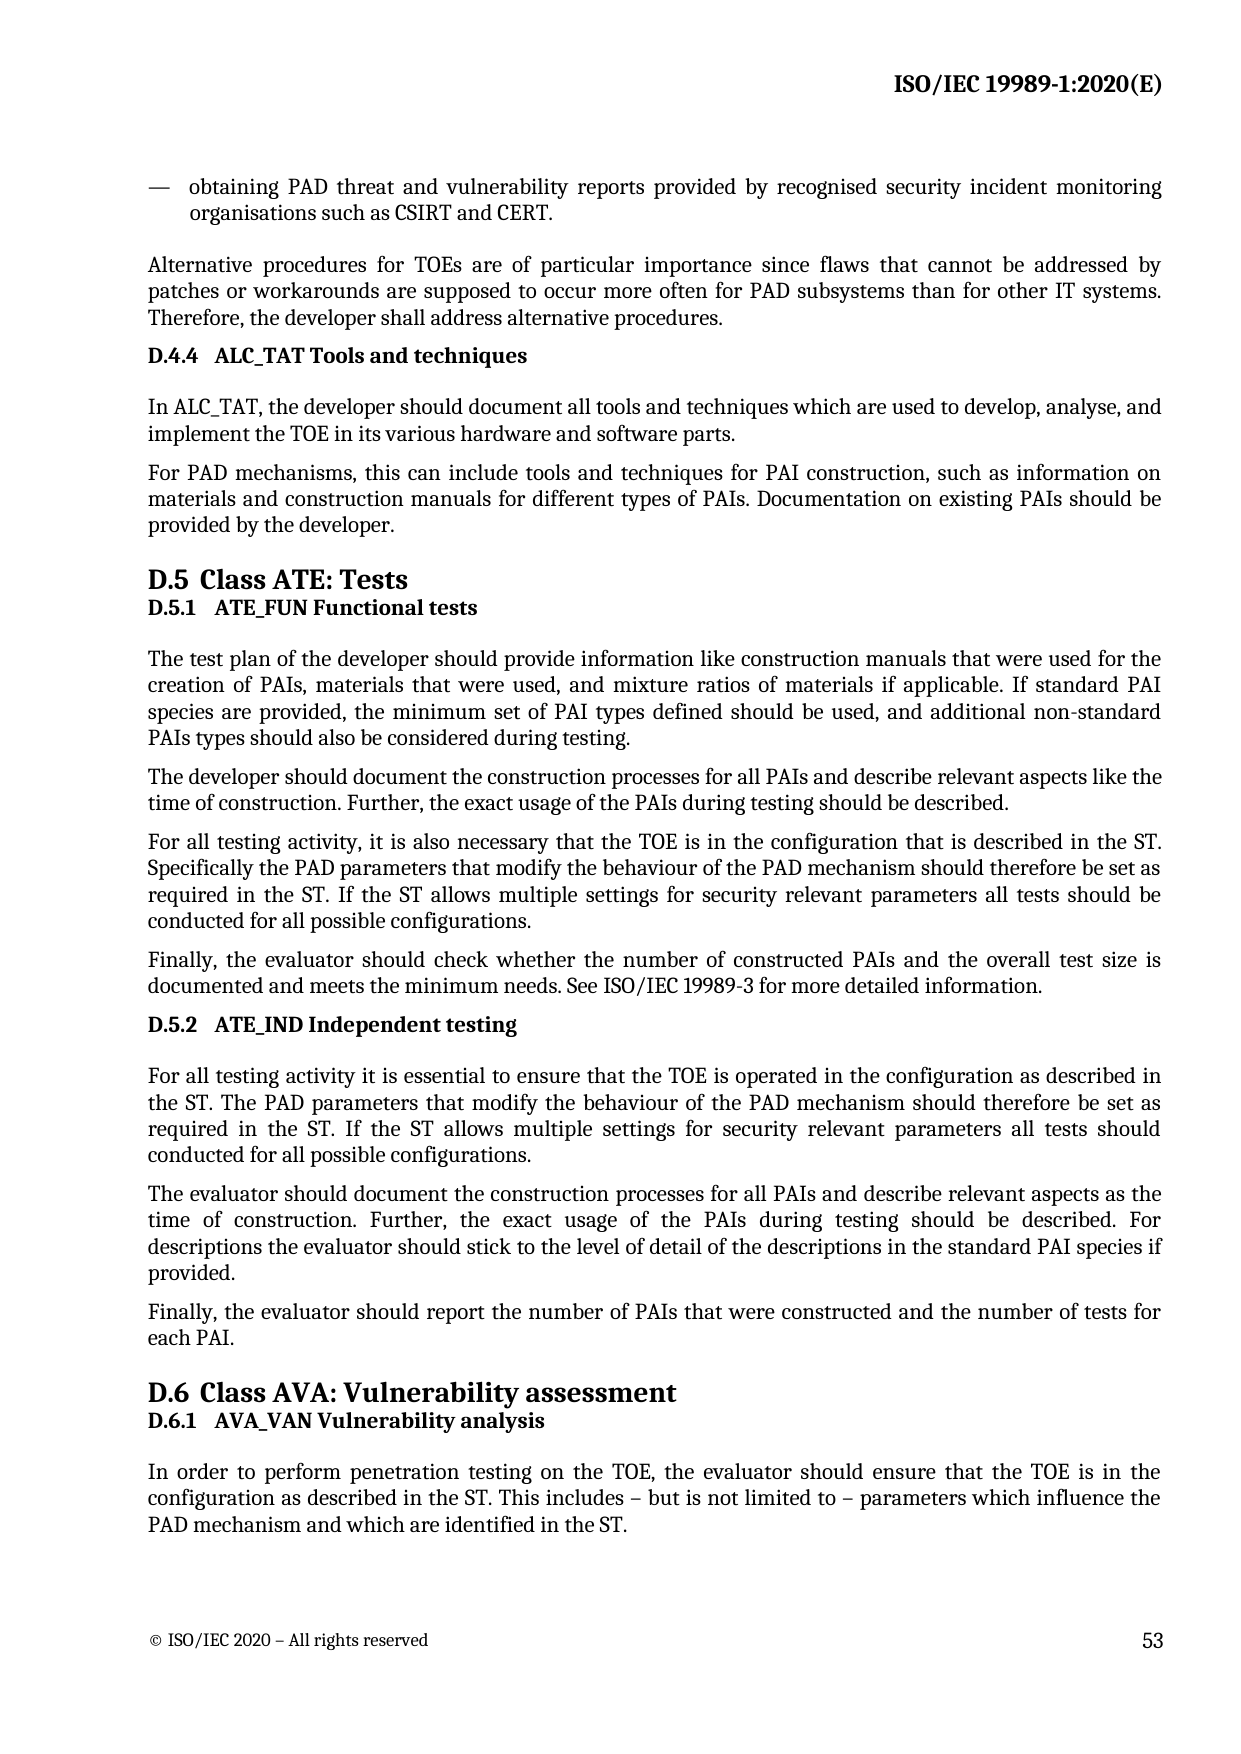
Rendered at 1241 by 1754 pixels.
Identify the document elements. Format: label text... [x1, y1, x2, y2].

text For all testing activity, it is also necessary that the TOE is in the configuration that is described in the ST. Specifically the PAD parameters that modify the behaviour of the PAD mechanism should therefore be set as required in the ST. If the ST allows multiple settings for security relevant parameters all tests should be conducted for all possible configurations. [148, 829, 1163, 934]
text In ALC_TAT, the developer should document all tools and techniques which are used to develop, analyse, and implement the TOE in its various hardware and software parts. [148, 394, 1163, 447]
text In order to perform penetration testing on the TOE, the evaluator should ensure that the TOE is in the configuration as described in the ST. This includes – but is not limited to – parameters which influence the PAD mechanism and which are identified in the ST. [148, 1459, 1163, 1538]
text ATE_IND Independent testing [148, 1012, 1163, 1038]
text For all testing activity it is essential to ensure that the TOE is operated in the configuration as described in the ST. The PAD parameters that modify the behaviour of the PAD mechanism should therefore be set as required in the ST. If the ST allows multiple settings for security relevant parameters all tests should conducted for all possible configurations. [148, 1063, 1163, 1168]
text The developer should document the construction processes for all PAIs and describe relevant aspects like the time of construction. Further, the exact usage of the PAIs during testing should be described. [148, 764, 1163, 816]
list — obtaining PAD threat and vulnerability reports provided by recognised security incident monitoring organisations such as CSIRT and CERT. [148, 174, 1163, 227]
text For PAD mechanisms, this can include tools and techniques for PAI construction, such as information on materials and construction manuals for different types of PAIs. Documentation on existing PAIs should be provided by the developer. [148, 459, 1163, 538]
text ALC_TAT Tools and techniques [148, 343, 1163, 369]
text AVA_VAN Vulnerability analysis [148, 1408, 1163, 1434]
text ATE_FUN Functional tests [148, 595, 1163, 621]
text Class ATE: Tests [148, 567, 1163, 595]
text Alternative procedures for TOEs are of particular importance since flaws that cannot be addressed by patches or workarounds are supposed to occur more often for PAD subsystems than for other IT systems. Therefore, the developer shall address alternative procedures. [148, 252, 1163, 331]
text The evaluator should document the construction processes for all PAIs and describe relevant aspects as the time of construction. Further, the exact usage of the PAIs during testing should be described. For descriptions the evaluator should stick to the level of detail of the descriptions in the standard PAI species if provided. [148, 1181, 1163, 1286]
text Finally, the evaluator should check whether the number of constructed PAIs and the overall test size is documented and meets the minimum needs. See ISO/IEC 19989-3 for more detailed information. [148, 947, 1163, 999]
text Class AVA: Vulnerability assessment [148, 1380, 1163, 1408]
text The test plan of the developer should provide information like construction manuals that were used for the creation of PAIs, materials that were used, and mixture ratios of materials if applicable. If standard PAI species are provided, the minimum set of PAI types defined should be used, and additional non-standard PAIs types should also be considered during testing. [148, 646, 1163, 751]
text Finally, the evaluator should report the number of PAIs that were constructed and the number of tests for each PAI. [148, 1299, 1163, 1352]
